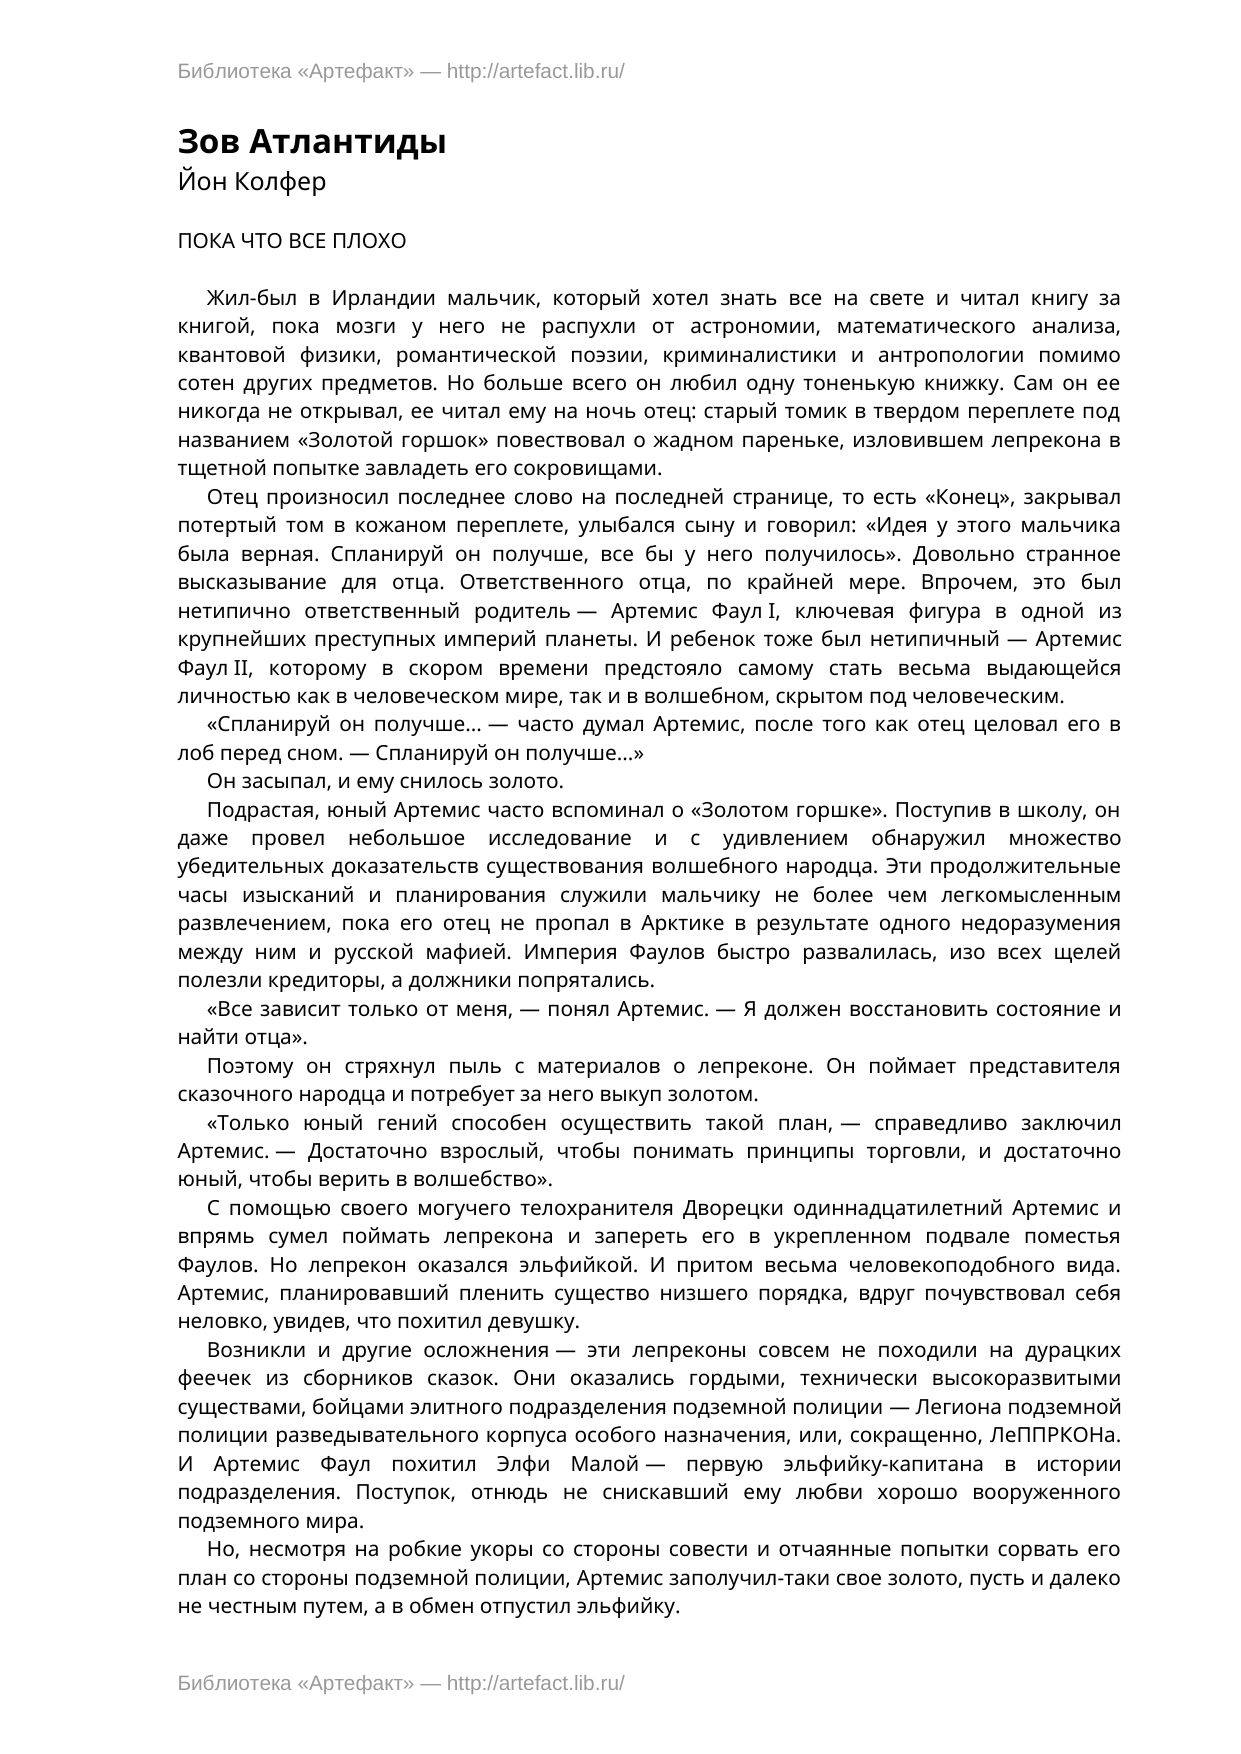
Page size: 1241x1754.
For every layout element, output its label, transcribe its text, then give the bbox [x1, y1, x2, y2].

text Возникли и другие осложнения — эти лепреконы совсем не походили на дурацких феечек из сборников сказок. Они оказались гордыми, технически высокоразвитыми существами, бойцами элитного подразделения подземной полиции — Легиона подземной полиции разведывательного корпуса особого назначения, или, сокращенно, ЛеППРКОНа. И Артемис Фаул похитил Элфи Малой — первую эльфийку-капитана в истории подразделения. Поступок, отнюдь не снискавший ему любви хорошо вооруженного подземного мира. [177, 1335, 1122, 1534]
text «Только юный гений способен осуществить такой план, — справедливо заключил Артемис. — Достаточно взрослый, чтобы понимать принципы торговли, и достаточно юный, чтобы верить в волшебство». [177, 1108, 1122, 1193]
text Поэтому он стряхнул пыль с материалов о лепреконе. Он поймает представителя сказочного народца и потребует за него выкуп золотом. [177, 1051, 1122, 1108]
text Подрастая, юный Артемис часто вспоминал о «Золотом горшке». Поступив в школу, он даже провел небольшое исследование и с удивлением обнаружил множество убедительных доказательств существования волшебного народца. Эти продолжительные часы изысканий и планирования служили мальчику не более чем легкомысленным развлечением, пока его отец не пропал в Арктике в результате одного недоразумения между ним и русской мафией. Империя Фаулов быстро развалилась, изо всех щелей полезли кредиторы, а должники попрятались. [177, 795, 1122, 994]
text «Все зависит только от меня, — понял Артемис. — Я должен восстановить состояние и найти отца». [177, 994, 1122, 1051]
text Жил-был в Ирландии мальчик, который хотел знать все на свете и читал книгу за книгой, пока мозги у него не распухли от астрономии, математического анализа, квантовой физики, романтической поэзии, криминалистики и антропологии помимо сотен других предметов. Но больше всего он любил одну тоненькую книжку. Сам он ее никогда не открывал, ее читал ему на ночь отец: старый томик в твердом переплете под названием «Золотой горшок» повествовал о жадном пареньке, изловившем лепрекона в тщетной попытке завладеть его сокровищами. [177, 283, 1122, 482]
subtitle Зов Атлантиды [177, 118, 1122, 163]
subtitle Йон Колфер [177, 163, 1122, 198]
text Он засыпал, и ему снилось золото. [177, 766, 1122, 795]
text Но, несмотря на робкие укоры со стороны совести и отчаянные попытки сорвать его план со стороны подземной полиции, Артемис заполучил-таки свое золото, пусть и далеко не честным путем, а в обмен отпустил эльфийку. [177, 1534, 1122, 1619]
text «Спланируй он получше... — часто думал Артемис, после того как отец целовал его в лоб перед сном. — Спланируй он получше...» [177, 709, 1122, 766]
subtitle ПОКА ЧТО ВСЕ ПЛОХО [177, 226, 1122, 254]
text Отец произносил последнее слово на последней странице, то есть «Конец», закрывал потертый том в кожаном переплете, улыбался сыну и говорил: «Идея у этого мальчика была верная. Спланируй он получше, все бы у него получилось». Довольно странное высказывание для отца. Ответственного отца, по крайней мере. Впрочем, это был нетипично ответственный родитель — Артемис Фаул I, ключевая фигура в одной из крупнейших преступных империй планеты. И ребенок тоже был нетипичный — Артемис Фаул II, которому в скором времени предстояло самому стать весьма выдающейся личностью как в человеческом мире, так и в волшебном, скрытом под человеческим. [177, 482, 1122, 709]
text С помощью своего могучего телохранителя Дворецки одиннадцатилетний Артемис и впрямь сумел поймать лепрекона и запереть его в укрепленном подвале поместья Фаулов. Но лепрекон оказался эльфийкой. И притом весьма человекоподобного вида. Артемис, планировавший пленить существо низшего порядка, вдруг почувствовал себя неловко, увидев, что похитил девушку. [177, 1193, 1122, 1335]
